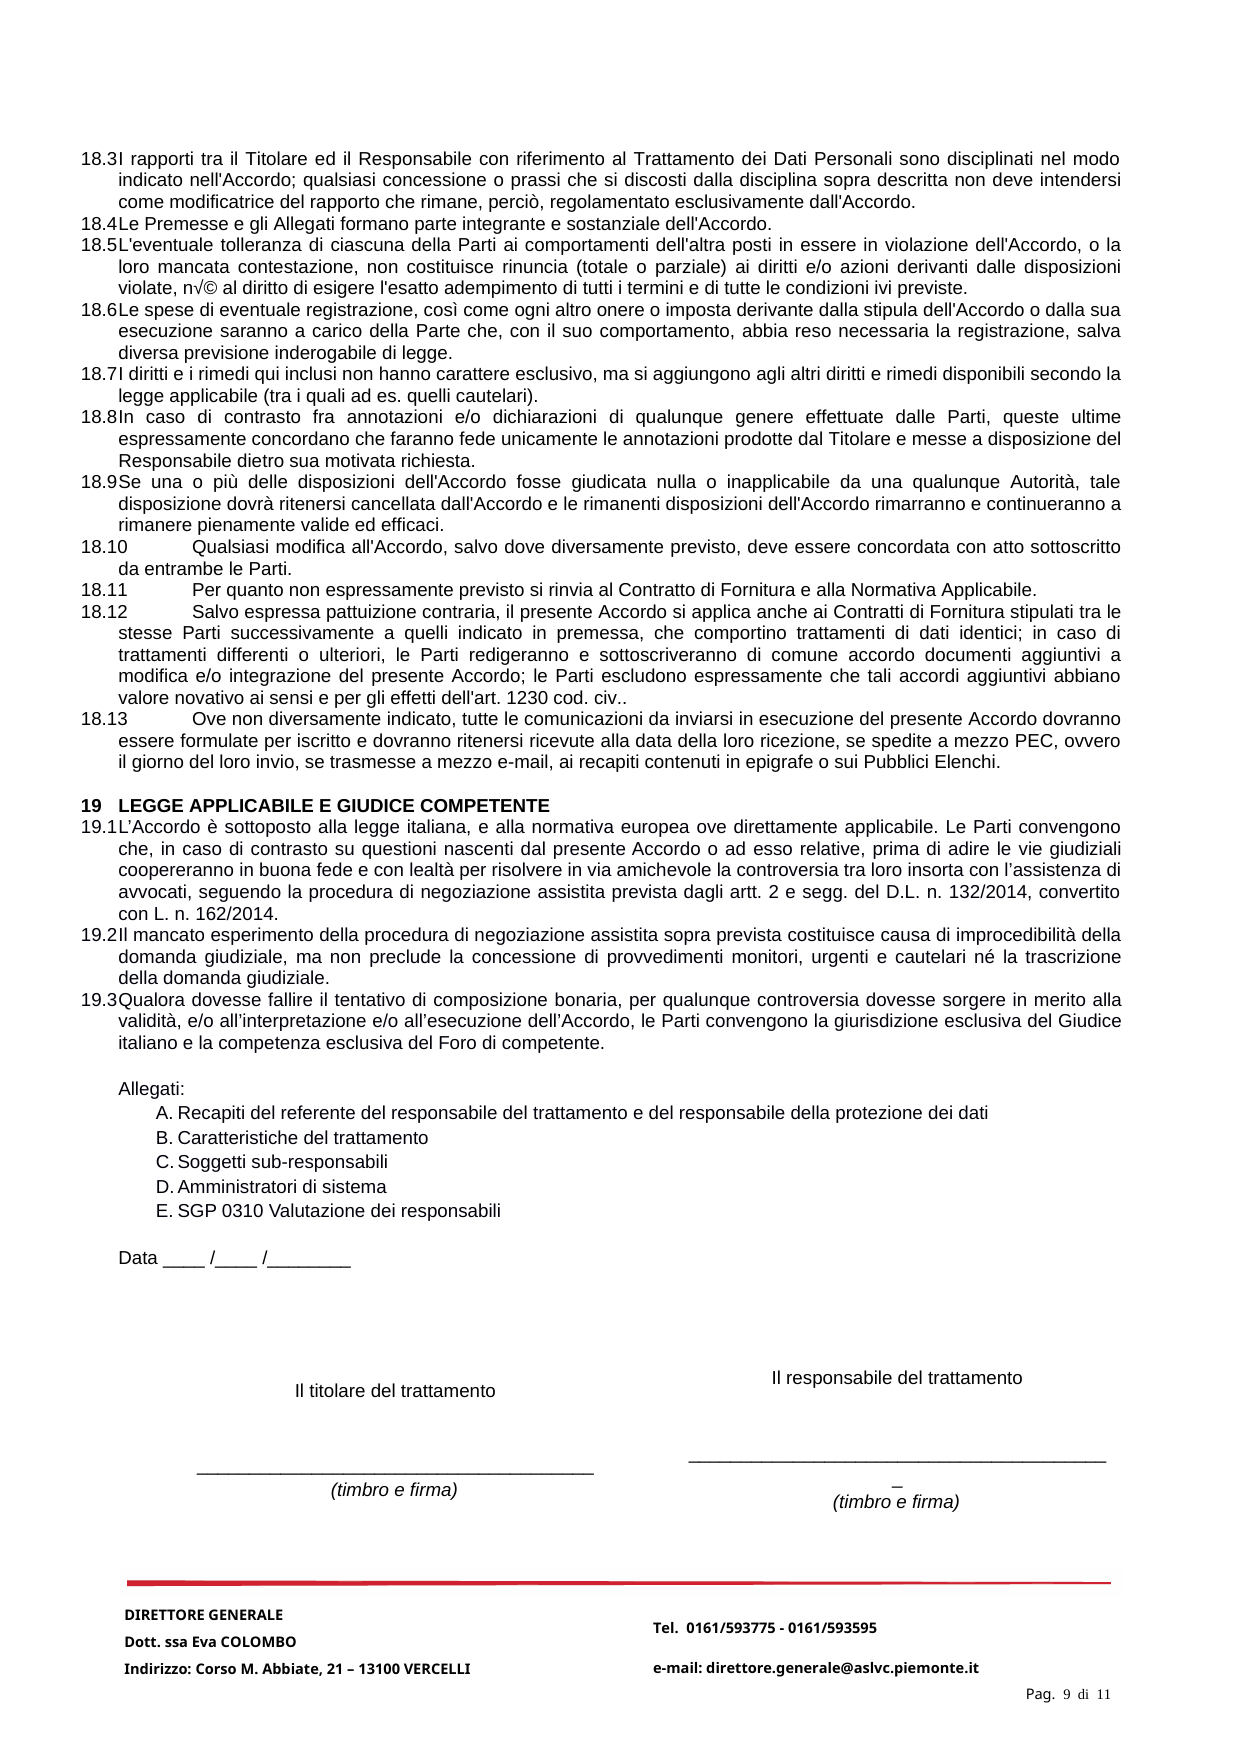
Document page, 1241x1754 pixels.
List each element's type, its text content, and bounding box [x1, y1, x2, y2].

table_header Il responsabile del trattamento _________________________________________ (timbro e firma) [672, 1342, 1122, 1538]
list I rapporti tra il Titolare ed il Responsabile con riferimento al Trattamento dei Dati Personali sono disciplinati nel modo indicato nell'Accordo; qualsiasi concessione o prassi che si discosti dalla disciplina sopra descritta non deve intendersi come modificatrice del rapporto che rimane, perciò, regolamentato esclusivamente dall'Accordo. [81, 148, 1122, 212]
list Per quanto non espressamente previsto si rinvia al Contratto di Fornitura e alla Normativa Applicabile. [81, 579, 1122, 600]
list Il mancato esperimento della procedura di negoziazione assistita sopra prevista costituisce causa di improcedibilità della domanda giudiziale, ma non preclude la concessione di provvedimenti monitori, urgenti e cautelari né la trascrizione della domanda giudiziale. [81, 924, 1122, 988]
picture [119, 1567, 1123, 1597]
table_header Il titolare del trattamento ______________________________________ (timbro e firma) [118, 1342, 672, 1538]
list Recapiti del referente del responsabile del trattamento e del responsabile della protezione dei dati [156, 1102, 1122, 1124]
list Soggetti sub-responsabili [156, 1151, 1122, 1173]
text Allegati: [118, 1078, 1122, 1099]
list In caso di contrasto fra annotazioni e/o dichiarazioni di qualunque genere effettuate dalle Parti, queste ultime espressamente concordano che faranno fede unicamente le annotazioni prodotte dal Titolare e messe a disposizione del Responsabile dietro sua motivata richiesta. [81, 406, 1122, 471]
list Le spese di eventuale registrazione, così come ogni altro onere o imposta derivante dalla stipula dell'Accordo o dalla sua esecuzione saranno a carico della Parte che, con il suo comportamento, abbia reso necessaria la registrazione, salva diversa previsione inderogabile di legge. [81, 298, 1122, 363]
list Ove non diversamente indicato, tutte le comunicazioni da inviarsi in esecuzione del presente Accordo dovranno essere formulate per iscritto e dovranno ritenersi ricevute alla data della loro ricezione, se spedite a mezzo PEC, ovvero il giorno del loro invio, se trasmesse a mezzo e-mail, ai recapiti contenuti in epigrafe o sui Pubblici Elenchi. [81, 708, 1122, 773]
list L'eventuale tolleranza di ciascuna della Parti ai comportamenti dell'altra posti in essere in violazione dell'Accordo, o la loro mancata contestazione, non costituisce rinuncia (totale o parziale) ai diritti e/o azioni derivanti dalle disposizioni violate, n√© al diritto di esigere l'esatto adempimento di tutti i termini e di tutte le condizioni ivi previste. [81, 234, 1122, 298]
list L’Accordo è sottoposto alla legge italiana, e alla normativa europea ove direttamente applicabile. Le Parti convengono che, in caso di contrasto su questioni nascenti dal presente Accordo o ad esso relative, prima di adire le vie giudiziali coopereranno in buona fede e con lealtà per risolvere in via amichevole la controversia tra loro insorta con l’assistenza di avvocati, seguendo la procedura di negoziazione assistita prevista dagli artt. 2 e segg. del D.L. n. 132/2014, convertito con L. n. 162/2014. [81, 816, 1122, 924]
list LEGGE APPLICABILE E GIUDICE COMPETENTE [81, 794, 1122, 816]
list SGP 0310 Valutazione dei responsabili [156, 1200, 1122, 1222]
list Se una o più delle disposizioni dell'Accordo fosse giudicata nulla o inapplicabile da una qualunque Autorità, tale disposizione dovrà ritenersi cancellata dall'Accordo e le rimanenti disposizioni dell'Accordo rimarranno e continueranno a rimanere pienamente valide ed efficaci. [81, 471, 1122, 536]
list Salvo espressa pattuizione contraria, il presente Accordo si applica anche ai Contratti di Fornitura stipulati tra le stesse Parti successivamente a quelli indicato in premessa, che comportino trattamenti di dati identici; in caso di trattamenti differenti o ulteriori, le Parti redigeranno e sottoscriveranno di comune accordo documenti aggiuntivi a modifica e/o integrazione del presente Accordo; le Parti escludono espressamente che tali accordi aggiuntivi abbiano valore novativo ai sensi e per gli effetti dell'art. 1230 cod. civ.. [81, 600, 1122, 708]
text Data ____ /____ /________ [118, 1247, 1122, 1268]
list Le Premesse e gli Allegati formano parte integrante e sostanziale dell'Accordo. [81, 212, 1122, 234]
list Caratteristiche del trattamento [156, 1127, 1122, 1148]
list I diritti e i rimedi qui inclusi non hanno carattere esclusivo, ma si aggiungono agli altri diritti e rimedi disponibili secondo la legge applicabile (tra i quali ad es. quelli cautelari). [81, 363, 1122, 406]
list Qualsiasi modifica all'Accordo, salvo dove diversamente previsto, deve essere concordata con atto sottoscritto da entrambe le Parti. [81, 536, 1122, 579]
list Amministratori di sistema [156, 1176, 1122, 1197]
list Qualora dovesse fallire il tentativo di composizione bonaria, per qualunque controversia dovesse sorgere in merito alla validità, e/o all’interpretazione e/o all’esecuzione dell’Accordo, le Parti convengono la giurisdizione esclusiva del Giudice italiano e la competenza esclusiva del Foro di competente. [81, 988, 1122, 1053]
